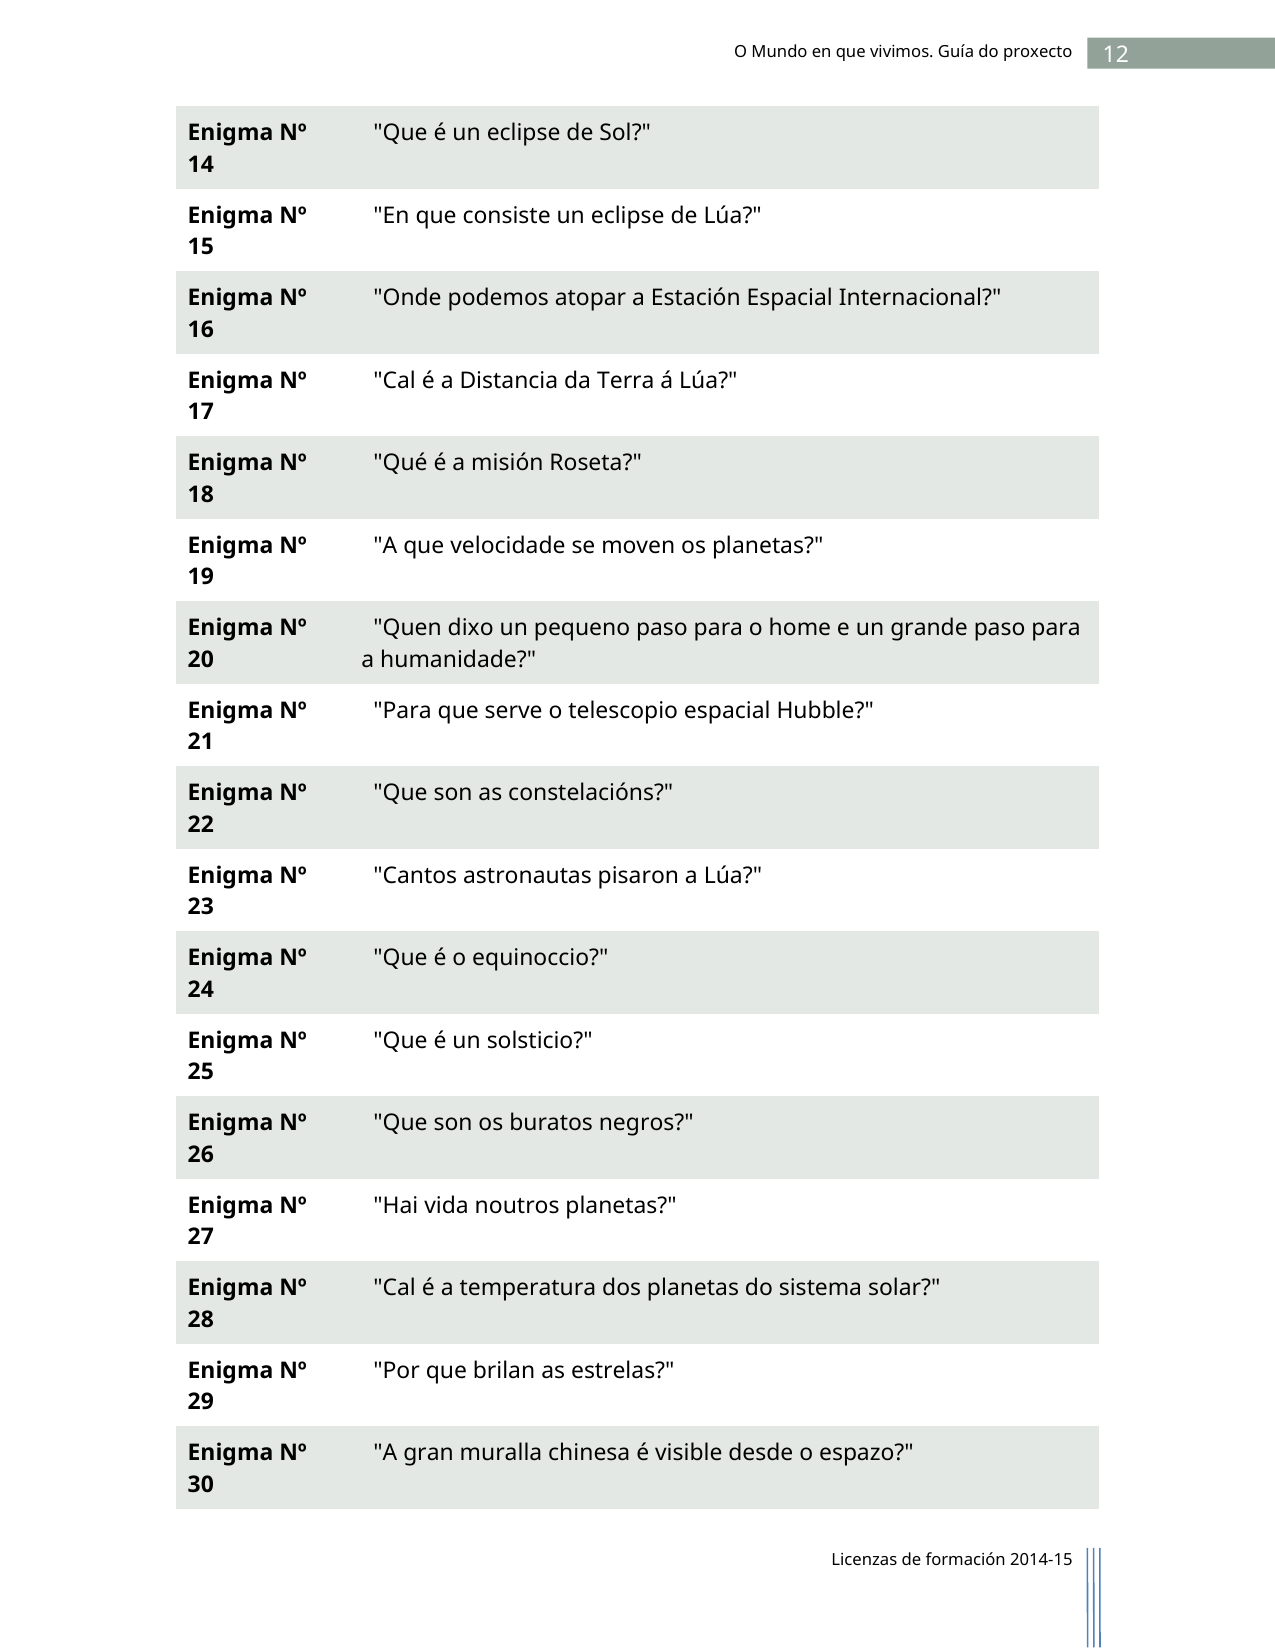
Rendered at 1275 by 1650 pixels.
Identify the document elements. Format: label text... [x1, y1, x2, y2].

table_cell "Quen dixo un pequeno paso para o home e un grande paso para a humanidade?" [350, 601, 1099, 684]
table_cell Enigma Nº 17 [176, 354, 350, 436]
table_cell "Para que serve o telescopio espacial Hubble?" [350, 684, 1099, 766]
table_cell Enigma Nº 26 [176, 1096, 350, 1179]
table_cell "A gran muralla chinesa é visible desde o espazo?" [350, 1426, 1099, 1509]
table_cell "Que é o equinoccio?" [350, 931, 1099, 1014]
table_cell Enigma Nº 18 [176, 436, 350, 519]
table_cell "Cal é a Distancia da Terra á Lúa?" [350, 354, 1099, 436]
table_cell Enigma Nº 29 [176, 1344, 350, 1426]
table_cell Enigma Nº 28 [176, 1261, 350, 1344]
table_cell "Que é un eclipse de Sol?" [350, 106, 1099, 189]
table_cell Enigma Nº 16 [176, 271, 350, 354]
table_cell Enigma Nº 25 [176, 1014, 350, 1096]
table_cell Enigma Nº 24 [176, 931, 350, 1014]
table_cell "Que é un solsticio?" [350, 1014, 1099, 1096]
table_cell Enigma Nº 21 [176, 684, 350, 766]
table_cell Enigma Nº 14 [176, 106, 350, 189]
table_cell Enigma Nº 27 [176, 1179, 350, 1261]
table_cell Enigma Nº 19 [176, 519, 350, 601]
table_cell Enigma Nº 15 [176, 189, 350, 271]
table_cell "Hai vida noutros planetas?" [350, 1179, 1099, 1261]
table_cell Enigma Nº 22 [176, 766, 350, 849]
table_cell "A que velocidade se moven os planetas?" [350, 519, 1099, 601]
table_cell "Cal é a temperatura dos planetas do sistema solar?" [350, 1261, 1099, 1344]
table_cell "Que son os buratos negros?" [350, 1096, 1099, 1179]
table_cell Enigma Nº 30 [176, 1426, 350, 1509]
table_cell "En que consiste un eclipse de Lúa?" [350, 189, 1099, 271]
table_cell Enigma Nº 20 [176, 601, 350, 684]
table_cell "Cantos astronautas pisaron a Lúa?" [350, 849, 1099, 931]
table_cell "Qué é a misión Roseta?" [350, 436, 1099, 519]
table_cell "Que son as constelacións?" [350, 766, 1099, 849]
table_cell "Por que brilan as estrelas?" [350, 1344, 1099, 1426]
table_cell "Onde podemos atopar a Estación Espacial Internacional?" [350, 271, 1099, 354]
table_cell Enigma Nº 23 [176, 849, 350, 931]
